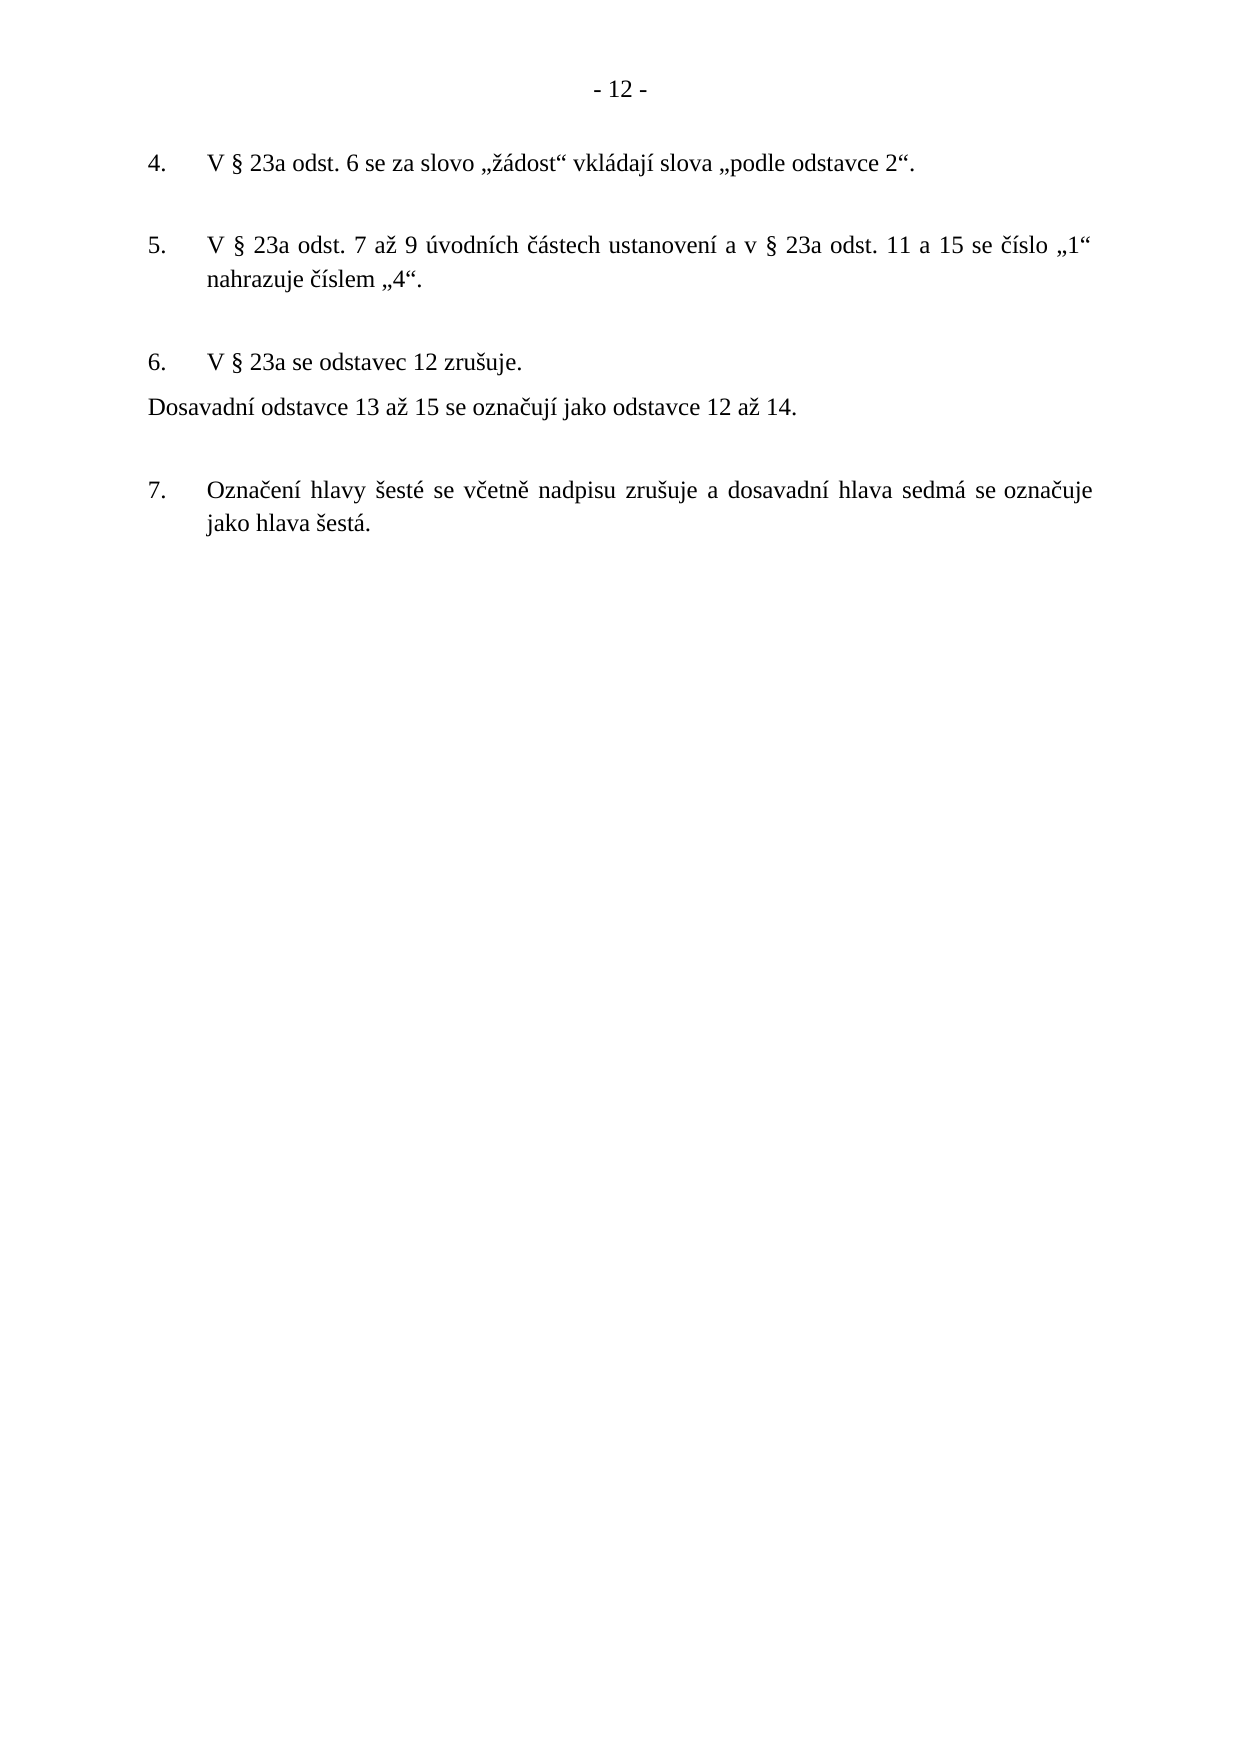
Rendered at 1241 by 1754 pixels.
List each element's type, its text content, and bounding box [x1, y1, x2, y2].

text Označení hlavy šesté se včetně nadpisu zrušuje a dosavadní hlava sedmá se označuje jako hlava šestá. [148, 475, 1093, 537]
text V § 23a se odstavec 12 zrušuje. [148, 347, 1093, 375]
text V § 23a odst. 6 se za slovo „žádost“ vkládají slova „podle odstavce 2“. [148, 148, 1093, 176]
text Dosavadní odstavce 13 až 15 se označují jako odstavce 12 až 14. [148, 392, 1093, 421]
text V § 23a odst. 7 až 9 úvodních částech ustanovení a v § 23a odst. 11 a 15 se číslo „1“ nahrazuje číslem „4“. [148, 231, 1093, 292]
